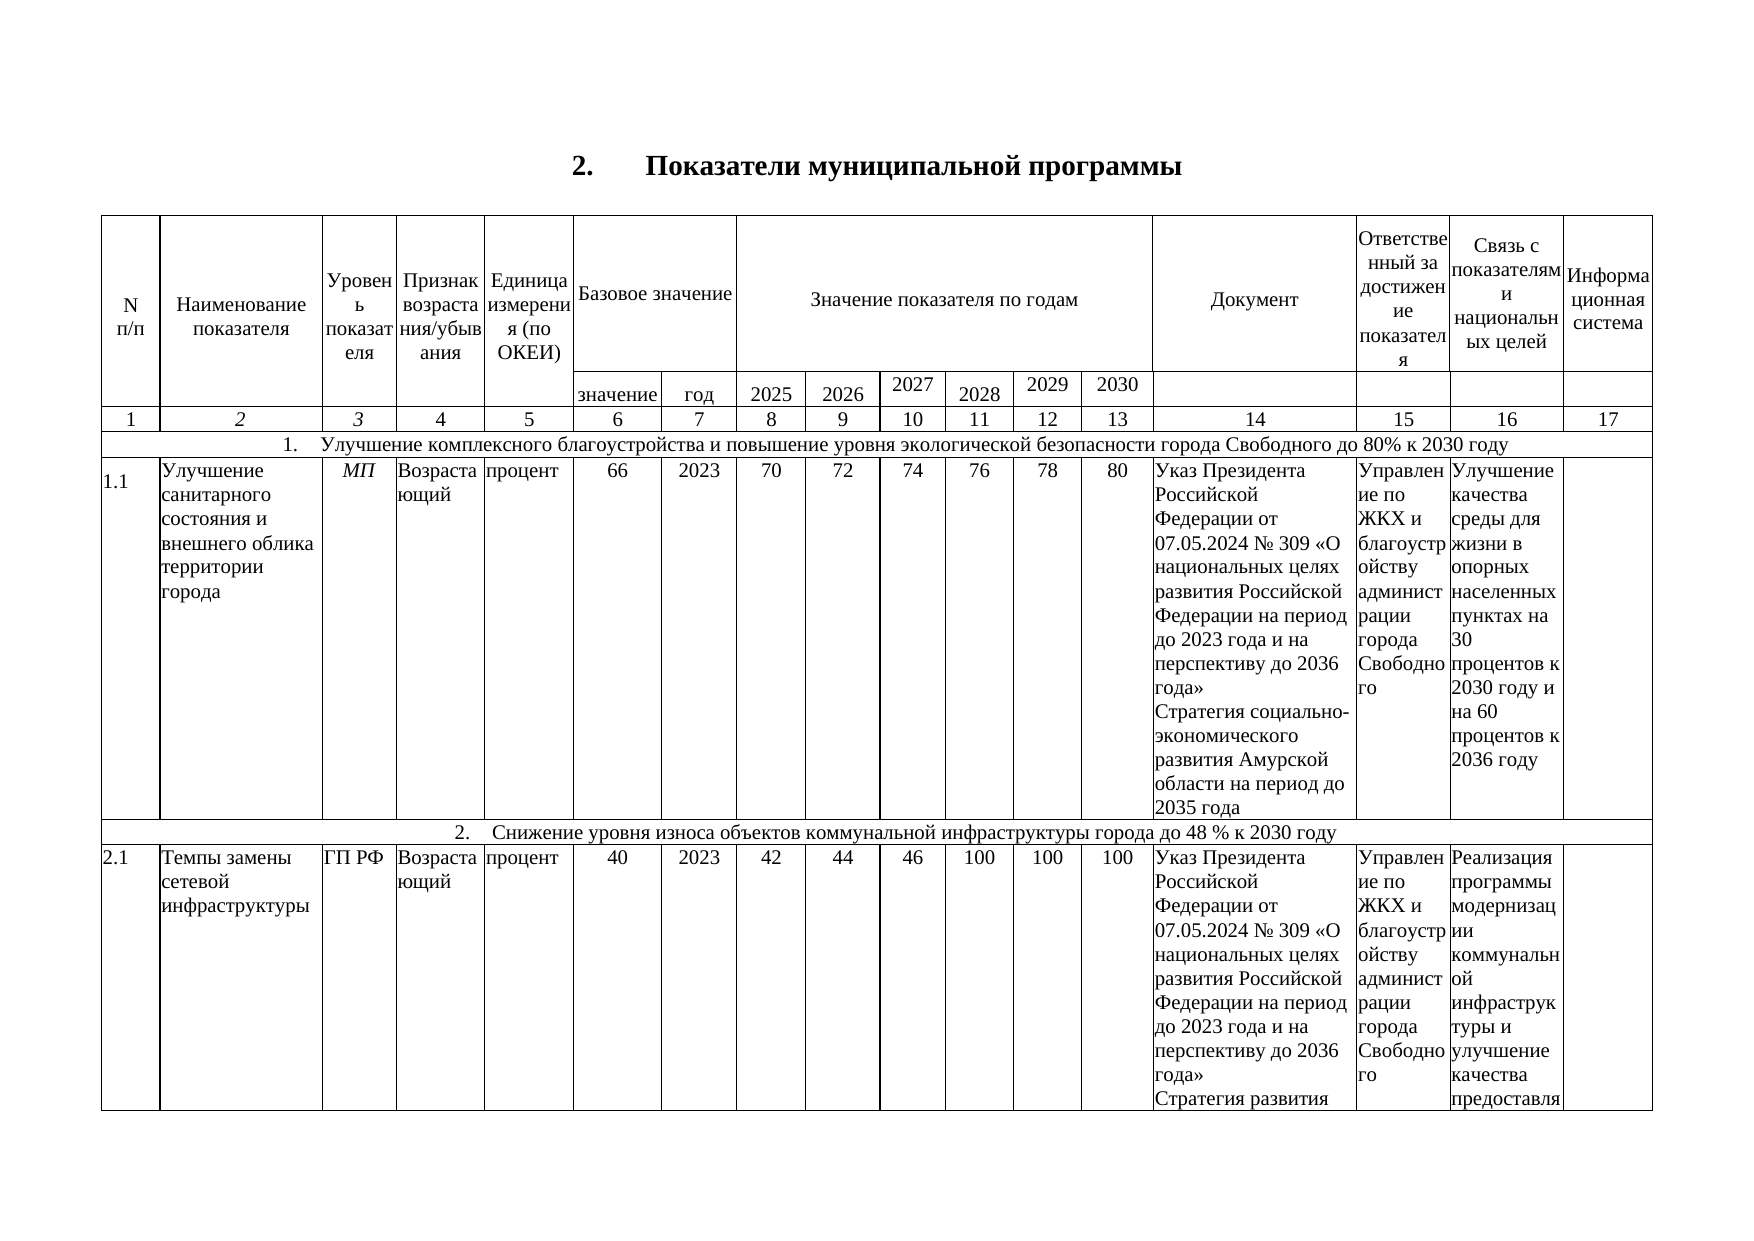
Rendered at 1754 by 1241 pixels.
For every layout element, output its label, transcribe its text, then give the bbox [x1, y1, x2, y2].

table_cell 1.1 [102, 458, 159, 819]
table_cell 3 [323, 407, 396, 431]
table_header Информационная система [1564, 216, 1652, 371]
table_cell 100 [946, 845, 1013, 1110]
table_cell 13 [1082, 407, 1153, 431]
table_cell 6 [574, 407, 661, 431]
table_cell 2027 [881, 372, 945, 406]
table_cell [1357, 845, 1450, 1110]
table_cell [1451, 845, 1563, 1110]
table_cell 16 [1451, 407, 1563, 431]
table_cell 66 [574, 458, 661, 819]
table_cell 10 [881, 407, 945, 431]
table_cell ГП РФ [323, 845, 396, 1110]
table_header Наименование показателя [161, 216, 322, 406]
table_cell Возрастающий [397, 845, 484, 1110]
table_cell 1 [102, 407, 159, 431]
table_cell 46 [881, 845, 945, 1110]
table_cell год [662, 372, 736, 406]
table_cell [1154, 372, 1356, 406]
table_cell 2023 [662, 845, 736, 1110]
table_cell 2030 [1082, 372, 1153, 406]
table_cell [1564, 458, 1652, 819]
table_cell МП [323, 458, 396, 819]
table_cell [1564, 845, 1652, 1110]
table_header Признак возрастания/убывания [397, 216, 484, 406]
table_cell 14 [1154, 407, 1356, 431]
table_cell 9 [806, 407, 879, 431]
table_cell 2023 [662, 458, 736, 819]
table_header Документ [1153, 216, 1356, 371]
table_header Ответственный за достижение показателя [1357, 216, 1449, 371]
table_cell процент [485, 845, 573, 1110]
table_cell 78 [1014, 458, 1081, 819]
table_cell Снижение уровня износа объектов коммунальной инфраструктуры города до 48 % к 2030 году [102, 820, 1652, 844]
table_cell 12 [1014, 407, 1081, 431]
table_cell 70 [737, 458, 805, 819]
table_cell 15 [1357, 407, 1450, 431]
table_cell 2025 [737, 372, 805, 406]
table_cell Указ Президента Российской Федерации от 07.05.2024 № 309 «О национальных целях развития Российской Федерации на период до 2023 года и на перспективу до 2036 года» Стратегия социально-экономического развития Амурской области на период до 2035 года [1154, 458, 1356, 819]
table_cell 17 [1564, 407, 1652, 431]
table_cell 44 [806, 845, 879, 1110]
table_cell Улучшение санитарного состояния и внешнего облика территории города [161, 458, 322, 819]
table_cell 4 [397, 407, 484, 431]
table_cell 8 [737, 407, 805, 431]
table_cell 80 [1082, 458, 1153, 819]
table_cell 2029 [1014, 372, 1081, 406]
table_header N п/п [102, 216, 159, 406]
table_header Единица измерения (по ОКЕИ) [485, 216, 573, 406]
table_cell Возрастающий [397, 458, 484, 819]
table_cell процент [485, 458, 573, 819]
table_cell 2 [161, 407, 322, 431]
table_header Уровень показателя [323, 216, 396, 406]
table_cell 2.1 [102, 845, 159, 1110]
table_cell [1451, 372, 1563, 406]
table_cell 74 [881, 458, 945, 819]
table_cell Улучшение качества среды для жизни в опорных населенных пунктах на 30 процентов к 2030 году и на 60 процентов к 2036 году [1451, 458, 1563, 819]
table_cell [1154, 845, 1356, 1110]
table_cell 100 [1082, 845, 1153, 1110]
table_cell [161, 845, 322, 1110]
table_cell 7 [662, 407, 736, 431]
table_header Связь с показателями национальных целей [1450, 216, 1563, 371]
table_cell значение [574, 372, 661, 406]
table_cell 2028 [946, 372, 1013, 406]
table_cell 5 [485, 407, 573, 431]
table_cell [1357, 372, 1450, 406]
table_cell Улучшение комплексного благоустройства и повышение уровня экологической безопасности города Свободного до 80% к 2030 году [102, 432, 1652, 457]
table_cell 100 [1014, 845, 1081, 1110]
table_cell Управление по ЖКХ и благоустройству администрации города Свободного [1357, 458, 1450, 819]
table_cell 72 [806, 458, 879, 819]
table_cell 42 [737, 845, 805, 1110]
table_header Значение показателя по годам [737, 216, 1152, 371]
table_cell 76 [946, 458, 1013, 819]
table_cell 40 [574, 845, 661, 1110]
table_cell 2026 [806, 372, 879, 406]
table_cell [1564, 372, 1652, 406]
table_header Базовое значение [574, 216, 736, 371]
list Показатели муниципальной программы [89, 148, 1665, 181]
table_cell 11 [946, 407, 1013, 431]
